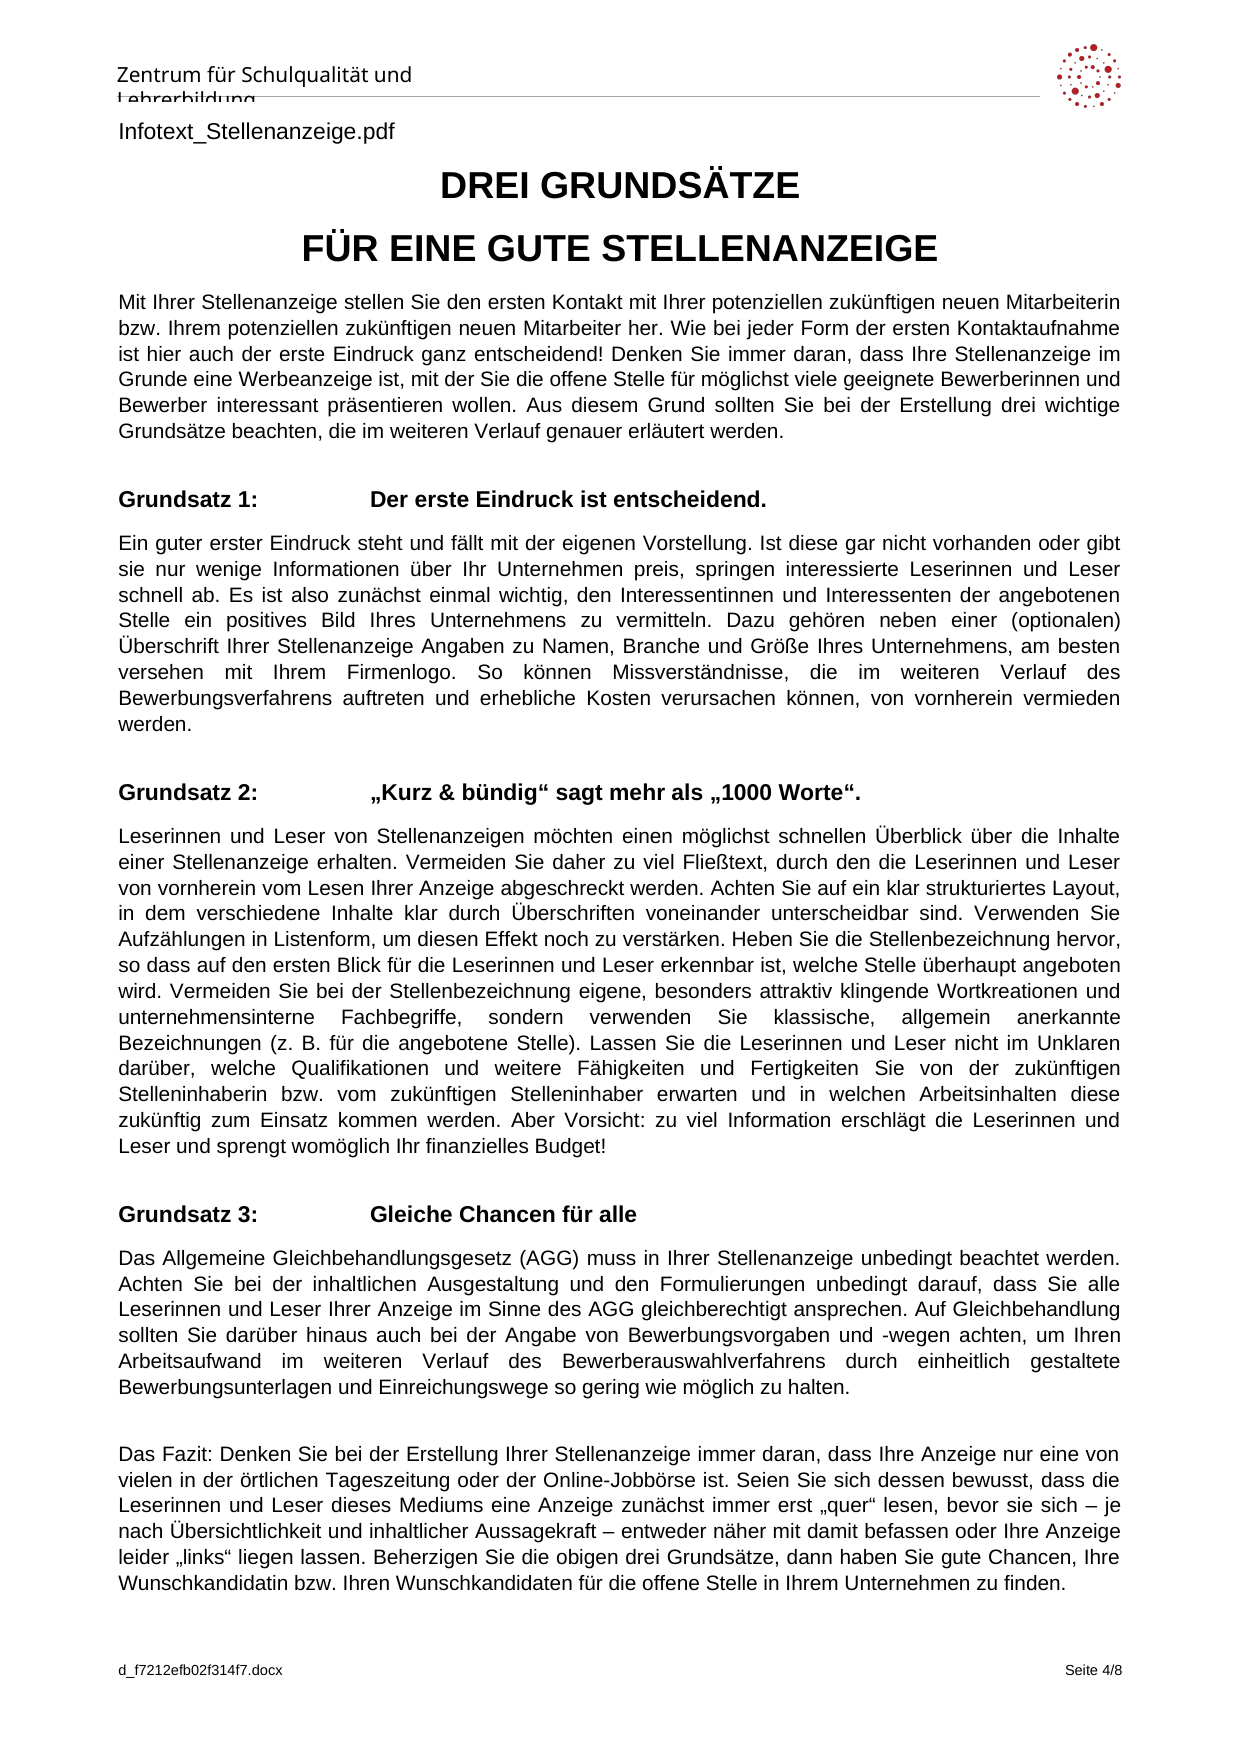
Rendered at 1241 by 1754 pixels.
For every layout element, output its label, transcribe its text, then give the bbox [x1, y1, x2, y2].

text Grundsatz 2: „Kurz & bündig“ sagt mehr als „1000 Worte“. [118, 778, 1122, 805]
picture [1056, 40, 1122, 112]
text Grundsatz 1: Der erste Eindruck ist entscheidend. [118, 486, 1122, 512]
text Leserinnen und Leser von Stellenanzeigen möchten einen möglichst schnellen Überblick über die Inhalte einer Stellenanzeige erhalten. Vermeiden Sie daher zu viel Fließtext, durch den die Leserinnen und Leser von vornherein vom Lesen Ihrer Anzeige abgeschreckt werden. Achten Sie auf ein klar strukturiertes Layout, in dem verschiedene Inhalte klar durch Überschriften voneinander unterscheidbar sind. Verwenden Sie Aufzählungen in Listenform, um diesen Effekt noch zu verstärken. Heben Sie die Stellenbezeichnung hervor, so dass auf den ersten Blick für die Leserinnen und Leser erkennbar ist, welche Stelle überhaupt angeboten wird. Vermeiden Sie bei der Stellenbezeichnung eigene, besonders attraktiv klingende Wortkreationen und unternehmensinterne Fachbegriffe, sondern verwenden Sie klassische, allgemein anerkannte Bezeichnungen (z. B. für die angebotene Stelle). Lassen Sie die Leserinnen und Leser nicht im Unklaren darüber, welche Qualifikationen und weitere Fähigkeiten und Fertigkeiten Sie von der zukünftigen Stelleninhaberin bzw. vom zukünftigen Stelleninhaber erwarten und in welchen Arbeitsinhalten diese zukünftig zum Einsatz kommen werden. Aber Vorsicht: zu viel Information erschlägt die Leserinnen und Leser und sprengt womöglich Ihr finanzielles Budget! [118, 824, 1122, 1158]
text Das Fazit: Denken Sie bei der Erstellung Ihrer Stellenanzeige immer daran, dass Ihre Anzeige nur eine von vielen in der örtlichen Tageszeitung oder der Online-Jobbörse ist. Seien Sie sich dessen bewusst, dass die Leserinnen und Leser dieses Mediums eine Anzeige zunächst immer erst „quer“ lesen, bevor sie sich – je nach Übersichtlichkeit und inhaltlicher Aussagekraft – entweder näher mit damit befassen oder Ihre Anzeige leider „links“ liegen lassen. Beherzigen Sie die obigen drei Grundsätze, dann haben Sie gute Chancen, Ihre Wunschkandidatin bzw. Ihren Wunschkandidaten für die offene Stelle in Ihrem Unternehmen zu finden. [118, 1442, 1122, 1595]
text FÜR EINE GUTE STELLENANZEIGE [118, 226, 1122, 269]
text Infotext_Stellenanzeige.pdf [118, 118, 1122, 144]
text Grundsatz 3: Gleiche Chancen für alle [118, 1201, 1122, 1227]
text Das Allgemeine Gleichbehandlungsgesetz (AGG) muss in Ihrer Stellenanzeige unbedingt beachtet werden. Achten Sie bei der inhaltlichen Ausgestaltung und den Formulierungen unbedingt darauf, dass Sie alle Leserinnen und Leser Ihrer Anzeige im Sinne des AGG gleichberechtigt ansprechen. Auf Gleichbehandlung sollten Sie darüber hinaus auch bei der Angabe von Bewerbungsvorgaben und -wegen achten, um Ihren Arbeitsaufwand im weiteren Verlauf des Bewerberauswahlverfahrens durch einheitlich gestaltete Bewerbungsunterlagen und Einreichungswege so gering wie möglich zu halten. [118, 1246, 1122, 1399]
text DREI GRUNDSÄTZE [118, 163, 1122, 206]
text Ein guter erster Eindruck steht und fällt mit der eigenen Vorstellung. Ist diese gar nicht vorhanden oder gibt sie nur wenige Informationen über Ihr Unternehmen preis, springen interessierte Leserinnen und Leser schnell ab. Es ist also zunächst einmal wichtig, den Interessentinnen und Interessenten der angebotenen Stelle ein positives Bild Ihres Unternehmens zu vermitteln. Dazu gehören neben einer (optionalen) Überschrift Ihrer Stellenanzeige Angaben zu Namen, Branche und Größe Ihres Unternehmens, am besten versehen mit Ihrem Firmenlogo. So können Missverständnisse, die im weiteren Verlauf des Bewerbungsverfahrens auftreten und erhebliche Kosten verursachen können, von vornherein vermieden werden. [118, 531, 1122, 736]
text Mit Ihrer Stellenanzeige stellen Sie den ersten Kontakt mit Ihrer potenziellen zukünftigen neuen Mitarbeiterin bzw. Ihrem potenziellen zukünftigen neuen Mitarbeiter her. Wie bei jeder Form der ersten Kontaktaufnahme ist hier auch der erste Eindruck ganz entscheidend! Denken Sie immer daran, dass Ihre Stellenanzeige im Grunde eine Werbeanzeige ist, mit der Sie die offene Stelle für möglichst viele geeignete Bewerberinnen und Bewerber interessant präsentieren wollen. Aus diesem Grund sollten Sie bei der Erstellung drei wichtige Grundsätze beachten, die im weiteren Verlauf genauer erläutert werden. [118, 290, 1122, 443]
